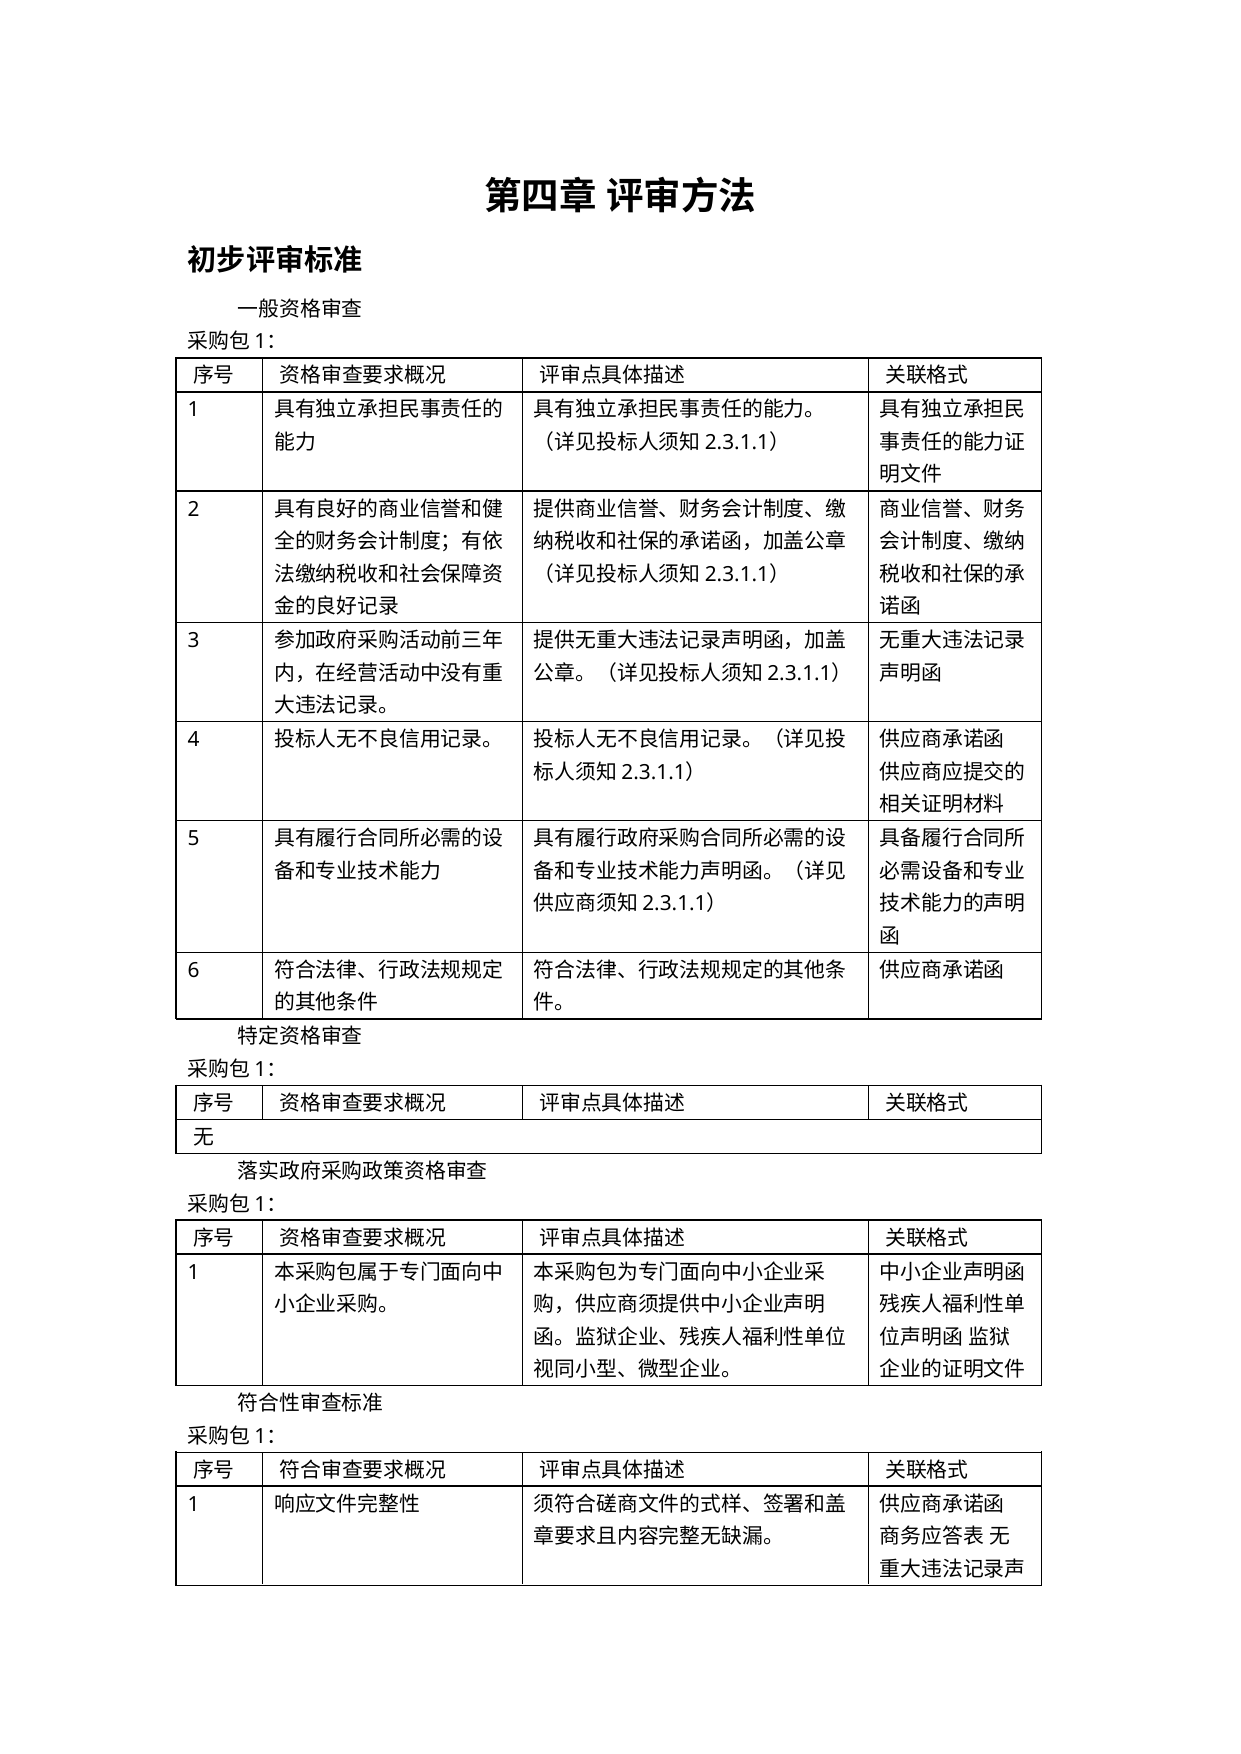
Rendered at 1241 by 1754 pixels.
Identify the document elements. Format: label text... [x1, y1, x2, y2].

table_cell 本采购包为专门面向中小企业采购，供应商须提供中小企业声明函。监狱企业、残疾人福利性单位视同小型、微型企业。 [523, 1255, 868, 1385]
table_header 关联格式 [869, 1453, 1041, 1485]
table_cell 具有履行政府采购合同所必需的设备和专业技术能力声明函。（详见供应商须知2.3.1.1） [523, 821, 868, 951]
table_cell 提供无重大违法记录声明函，加盖公章。（详见投标人须知2.3.1.1） [523, 623, 868, 721]
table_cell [869, 1487, 1041, 1584]
table_header 评审点具体描述 [523, 1086, 868, 1118]
table_header 关联格式 [869, 1221, 1041, 1253]
table_cell 无 [177, 1120, 1041, 1153]
table_cell 1 [177, 1487, 262, 1584]
table_header 评审点具体描述 [523, 359, 868, 391]
table_cell 3 [177, 623, 262, 721]
text 一般资格审查 [187, 292, 1053, 324]
table_cell 6 [177, 953, 262, 1018]
text 采购包1： [187, 1187, 1053, 1219]
table_cell 本采购包属于专门面向中小企业采购。 [263, 1255, 522, 1385]
table_cell 供应商承诺函 [869, 953, 1041, 1018]
table_header 序号 [177, 359, 262, 391]
table_header 序号 [177, 1453, 262, 1485]
table_cell 具有独立承担民事责任的能力 [263, 393, 522, 490]
text 初步评审标准 [187, 227, 1053, 292]
table_cell 投标人无不良信用记录。（详见投标人须知2.3.1.1） [523, 722, 868, 820]
table_cell 参加政府采购活动前三年内，在经营活动中没有重大违法记录。 [263, 623, 522, 721]
table_cell 5 [177, 821, 262, 951]
table_cell 具有良好的商业信誉和健全的财务会计制度；有依法缴纳税收和社会保障资金的良好记录 [263, 492, 522, 622]
table_cell 具有独立承担民事责任的能力证明文件 [869, 393, 1041, 490]
text 采购包1： [187, 1419, 1053, 1451]
text 采购包1： [187, 324, 1053, 357]
table_header 资格审查要求概况 [263, 359, 522, 391]
table_header 评审点具体描述 [523, 1221, 868, 1253]
table_header 关联格式 [869, 359, 1041, 391]
table_cell 无重大违法记录声明函 [869, 623, 1041, 721]
table_header 资格审查要求概况 [263, 1086, 522, 1118]
table_cell 2 [177, 492, 262, 622]
table_cell 投标人无不良信用记录。 [263, 722, 522, 820]
table_cell 符合法律、行政法规规定的其他条件。 [523, 953, 868, 1018]
table_header 序号 [177, 1086, 262, 1118]
table_cell 1 [177, 1255, 262, 1385]
table_header 资格审查要求概况 [263, 1221, 522, 1253]
table_cell 具有独立承担民事责任的能力。（详见投标人须知2.3.1.1） [523, 393, 868, 490]
table_cell 提供商业信誉、财务会计制度、缴纳税收和社保的承诺函，加盖公章（详见投标人须知2.3.1.1） [523, 492, 868, 622]
table_cell 供应商承诺函 供应商应提交的相关证明材料 [869, 722, 1041, 820]
text 采购包1： [187, 1052, 1053, 1084]
table_cell 具有履行合同所必需的设备和专业技术能力 [263, 821, 522, 951]
table_cell 1 [177, 393, 262, 490]
table_header 评审点具体描述 [523, 1453, 868, 1485]
table_cell 响应文件完整性 [263, 1487, 522, 1584]
text 第四章 评审方法 [187, 162, 1053, 227]
table_cell 4 [177, 722, 262, 820]
table_header 关联格式 [869, 1086, 1041, 1118]
table_cell 符合法律、行政法规规定的其他条件 [263, 953, 522, 1018]
table_cell 中小企业声明函 残疾人福利性单位声明函 监狱企业的证明文件 [869, 1255, 1041, 1385]
table_header 序号 [177, 1221, 262, 1253]
table_cell 具备履行合同所必需设备和专业技术能力的声明函 [869, 821, 1041, 951]
table_header 符合审查要求概况 [263, 1453, 522, 1485]
text 落实政府采购政策资格审查 [187, 1154, 1053, 1187]
text 特定资格审查 [187, 1019, 1053, 1052]
text 符合性审查标准 [187, 1386, 1053, 1419]
table_cell 商业信誉、财务会计制度、缴纳税收和社保的承诺函 [869, 492, 1041, 622]
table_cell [523, 1487, 868, 1584]
